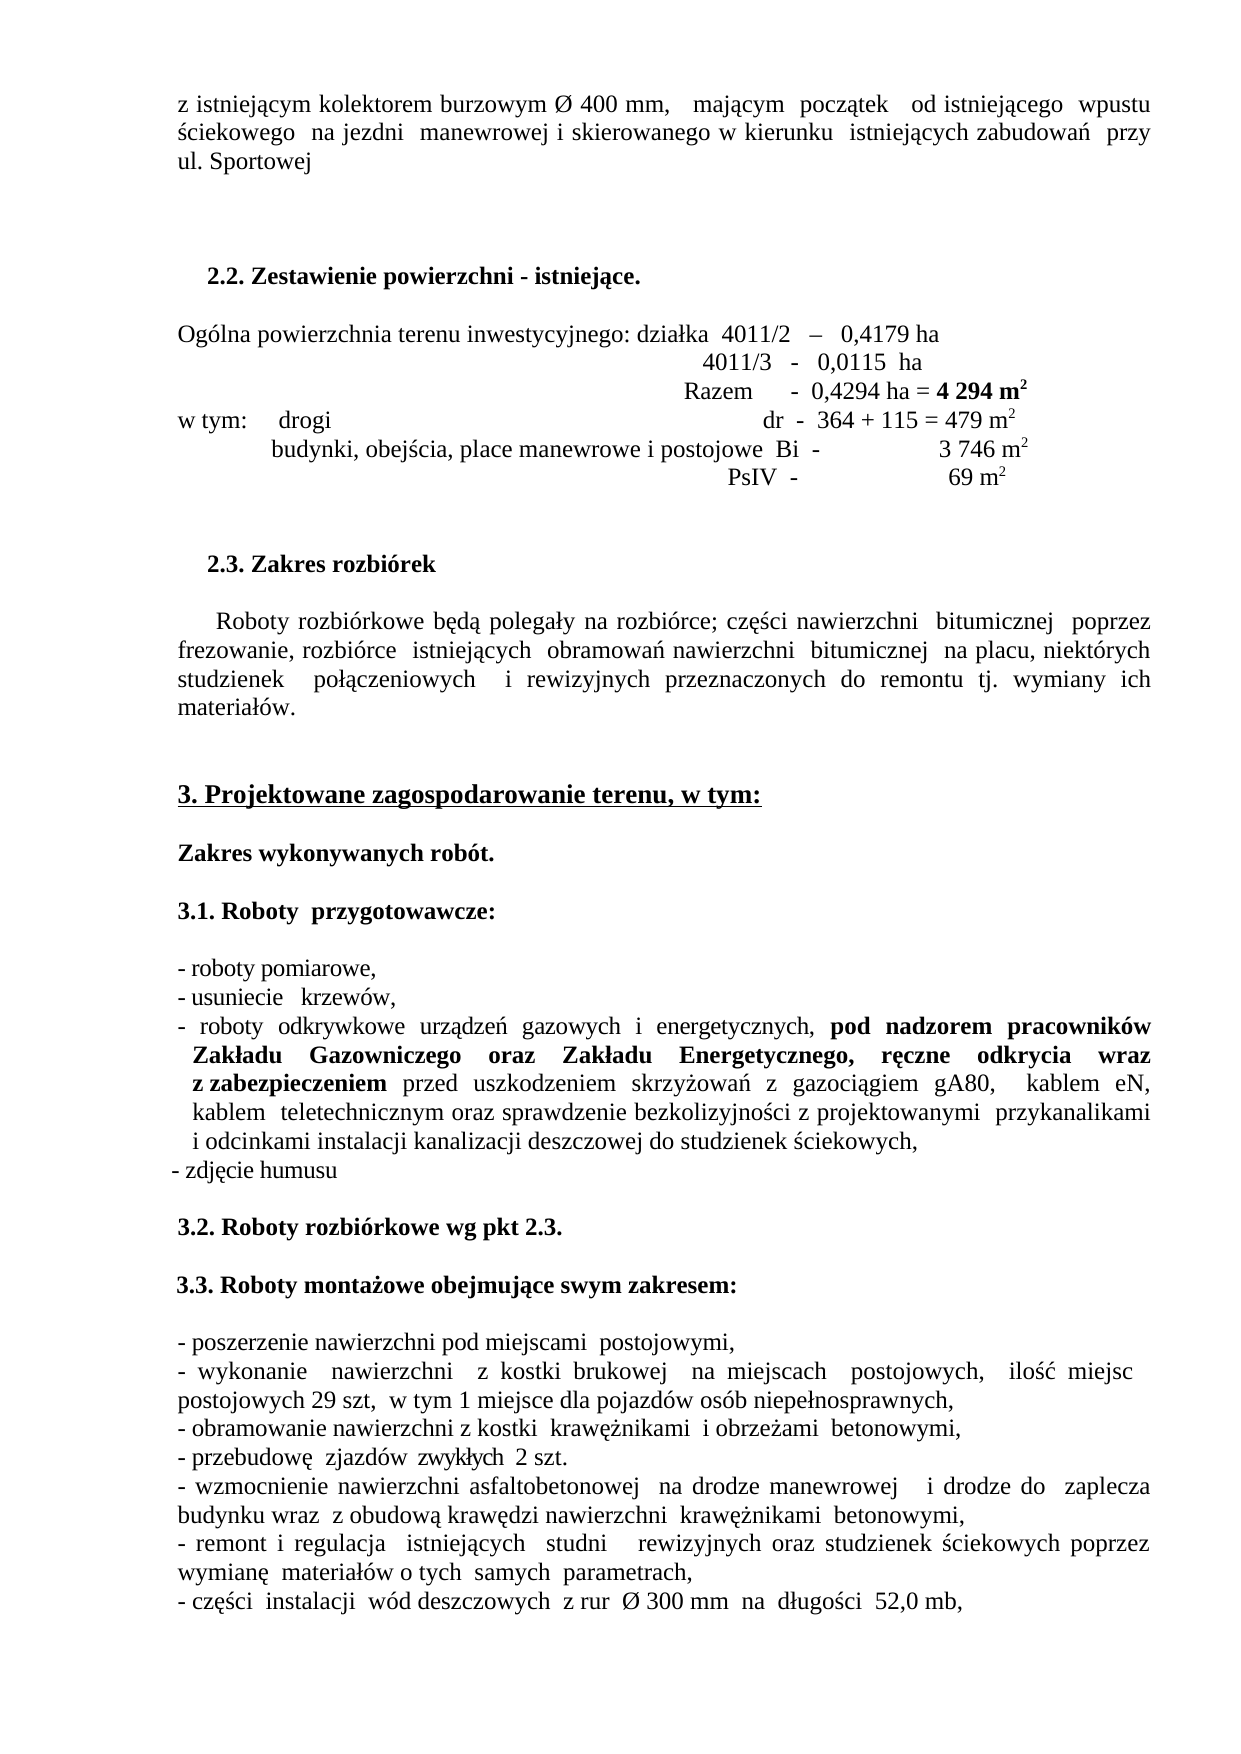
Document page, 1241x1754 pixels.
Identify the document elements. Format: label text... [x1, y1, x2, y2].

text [177, 89, 1152, 175]
text 2.3. Zakres rozbiórek [177, 549, 1152, 577]
text - obramowanie nawierzchni z kostki krawężnikami i obrzeżami betonowymi, [177, 1413, 1152, 1442]
text - części instalacji wód deszczowych z rur Ø 300 mm na długości 52,0 mb, [177, 1586, 1152, 1615]
text - remont i regulacja istniejących studni rewizyjnych oraz studzienek ściekowych poprzez wymianę materiałów o tych samych parametrach, [177, 1528, 1152, 1586]
text - przebudowę zjazdów zwykłych 2 szt. [177, 1442, 1152, 1471]
text - zdjęcie humusu [171, 1155, 1152, 1183]
text 2.2. Zestawienie powierzchni - istniejące. [177, 261, 1152, 290]
text budynki, obejścia, place manewrowe i postojowe Bi - 3 746 m2 [177, 434, 1152, 462]
text - wzmocnienie nawierzchni asfaltobetonowej na drodze manewrowej i drodze do zaplecza budynku wraz z obudową krawędzi nawierzchni krawężnikami betonowymi, [177, 1471, 1152, 1528]
text - usuniecie krzewów, [177, 982, 1152, 1011]
text 4011/3 - 0,0115 ha [177, 347, 1152, 376]
text - roboty odkrywkowe urządzeń gazowych i energetycznych, pod nadzorem pracowników Zakładu Gazowniczego oraz Zakładu Energetycznego, ręczne odkrycia wraz z zabezpieczeniem przed uszkodzeniem skrzyżowań z gazociągiem gA80, kablem eN, kablem teletechnicznym oraz sprawdzenie bezkolizyjności z projektowanymi przykanalikami i odcinkami instalacji kanalizacji deszczowej do studzienek ściekowych, [177, 1011, 1152, 1155]
text Roboty rozbiórkowe będą polegały na rozbiórce; części nawierzchni bitumicznej poprzez frezowanie, rozbiórce istniejących obramowań nawierzchni bitumicznej na placu, niektórych studzienek połączeniowych i rewizyjnych przeznaczonych do remontu tj. wymiany ich materiałów. [177, 606, 1152, 721]
text 3.2. Roboty rozbiórkowe wg pkt 2.3. [177, 1212, 1166, 1241]
text 3. Projektowane zagospodarowanie terenu, w tym: [177, 779, 1152, 810]
text - roboty pomiarowe, [177, 953, 1152, 982]
text 3.1. Roboty przygotowawcze: [177, 896, 1166, 925]
text Zakres wykonywanych robót. [177, 838, 1166, 867]
text w tym: drogi dr - 364 + 115 = 479 m2 [177, 405, 1152, 434]
text PsIV - 69 m2 [177, 462, 1152, 491]
text Razem - 0,4294 ha = 4 294 m2 [177, 376, 1152, 405]
text - wykonanie nawierzchni z kostki brukowej na miejscach postojowych, ilość miejsc postojowych 29 szt, w tym 1 miejsce dla pojazdów osób niepełnosprawnych, [177, 1356, 1135, 1413]
text Ogólna powierzchnia terenu inwestycyjnego: działka 4011/2 – 0,4179 ha [177, 319, 1152, 347]
text - poszerzenie nawierzchni pod miejscami postojowymi, [177, 1327, 1135, 1356]
text 3.3. Roboty montażowe obejmujące swym zakresem: [176, 1270, 1166, 1298]
